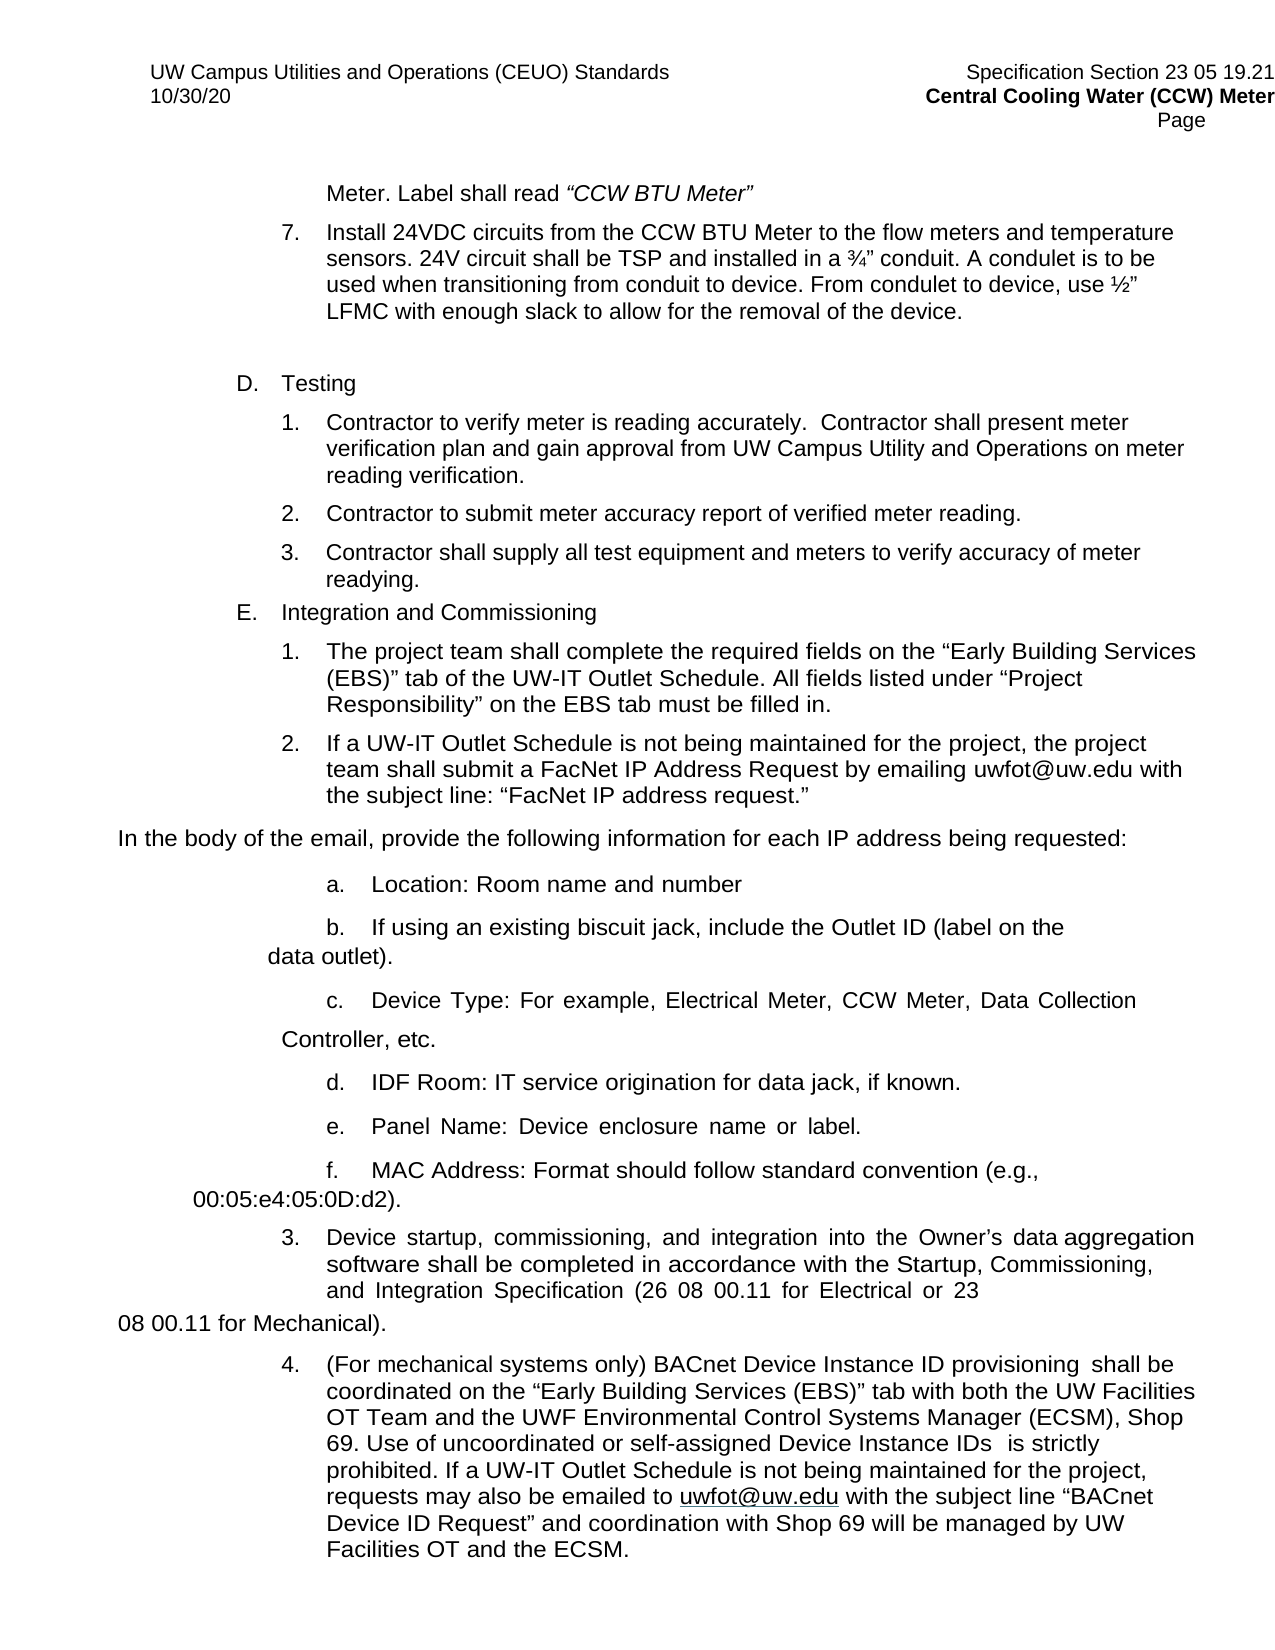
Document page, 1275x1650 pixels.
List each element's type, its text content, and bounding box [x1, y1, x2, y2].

text 08 00.11 for Mechanical). [118, 1303, 1200, 1339]
text In the body of the email, provide the following information for each IP address being requested: [117, 825, 1180, 852]
list The project team shall complete the required fields on the “Early Building Services (EBS)” tab of the UW-IT Outlet Schedule. All fields listed under “Project Responsibility” on the EBS tab must be filled in. [281, 638, 1200, 717]
list Contractor to verify meter is reading accurately. Contractor shall present meter verification plan and gain approval from UW Campus Utility and Operations on meter reading verification. [281, 409, 1200, 488]
list Contractor shall supply all test equipment and meters to verify accuracy of meter readying. [281, 539, 1200, 592]
list Device Type: For example, Electrical Meter, CCW Meter, Data Collection [326, 987, 1200, 1013]
list Install 24VDC circuits from the CCW BTU Meter to the flow meters and temperature sensors. 24V circuit shall be TSP and installed in a ¾” conduit. A condulet is to be used when transitioning from conduit to device. From condulet to device, use ½” LFMC with enough slack to allow for the removal of the device. [281, 218, 1200, 324]
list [281, 180, 1200, 206]
list IDF Room: IT service origination for data jack, if known. [326, 1069, 1200, 1096]
list Contractor to submit meter accuracy report of verified meter reading. [281, 500, 1200, 527]
list Integration and Commissioning [236, 599, 1200, 626]
list (For mechanical systems only) BACnet Device Instance ID provisioning shall be coordinated on the “Early Building Services (EBS)” tab with both the UW Facilities OT Team and the UWF Environmental Control Systems Manager (ECSM), Shop 69. Use of uncoordinated or self-assigned Device Instance IDs is strictly prohibited. If a UW-IT Outlet Schedule is not being maintained for the project, requests may also be emailed to uwfot@uw.edu with the subject line “BACnet Device ID Request” and coordination with Shop 69 will be managed by UW Facilities OT and the ECSM. [281, 1351, 1200, 1562]
list Testing [236, 370, 1200, 397]
list If using an existing biscuit jack, include the Outlet ID (label on the [326, 914, 1200, 941]
text data outlet). [267, 943, 1200, 970]
text Controller, etc. [281, 1026, 1200, 1052]
list If a UW-IT Outlet Schedule is not being maintained for the project, the project team shall submit a FacNet IP Address Request by emailing uwfot@uw.edu with the subject line: “FacNet IP address request.” [281, 729, 1200, 809]
list MAC Address: Format should follow standard convention (e.g., [326, 1157, 1200, 1183]
list Panel Name: Device enclosure name or label. [326, 1113, 1200, 1139]
list Location: Room name and number [326, 871, 1200, 897]
list Device startup, commissioning, and integration into the Owner’s data aggregation software shall be completed in accordance with the Startup, Commissioning, and Integration Specification (26 08 00.11 for Electrical or 23 [281, 1224, 1200, 1303]
text 00:05:e4:05:0D:d2). [193, 1186, 1200, 1212]
